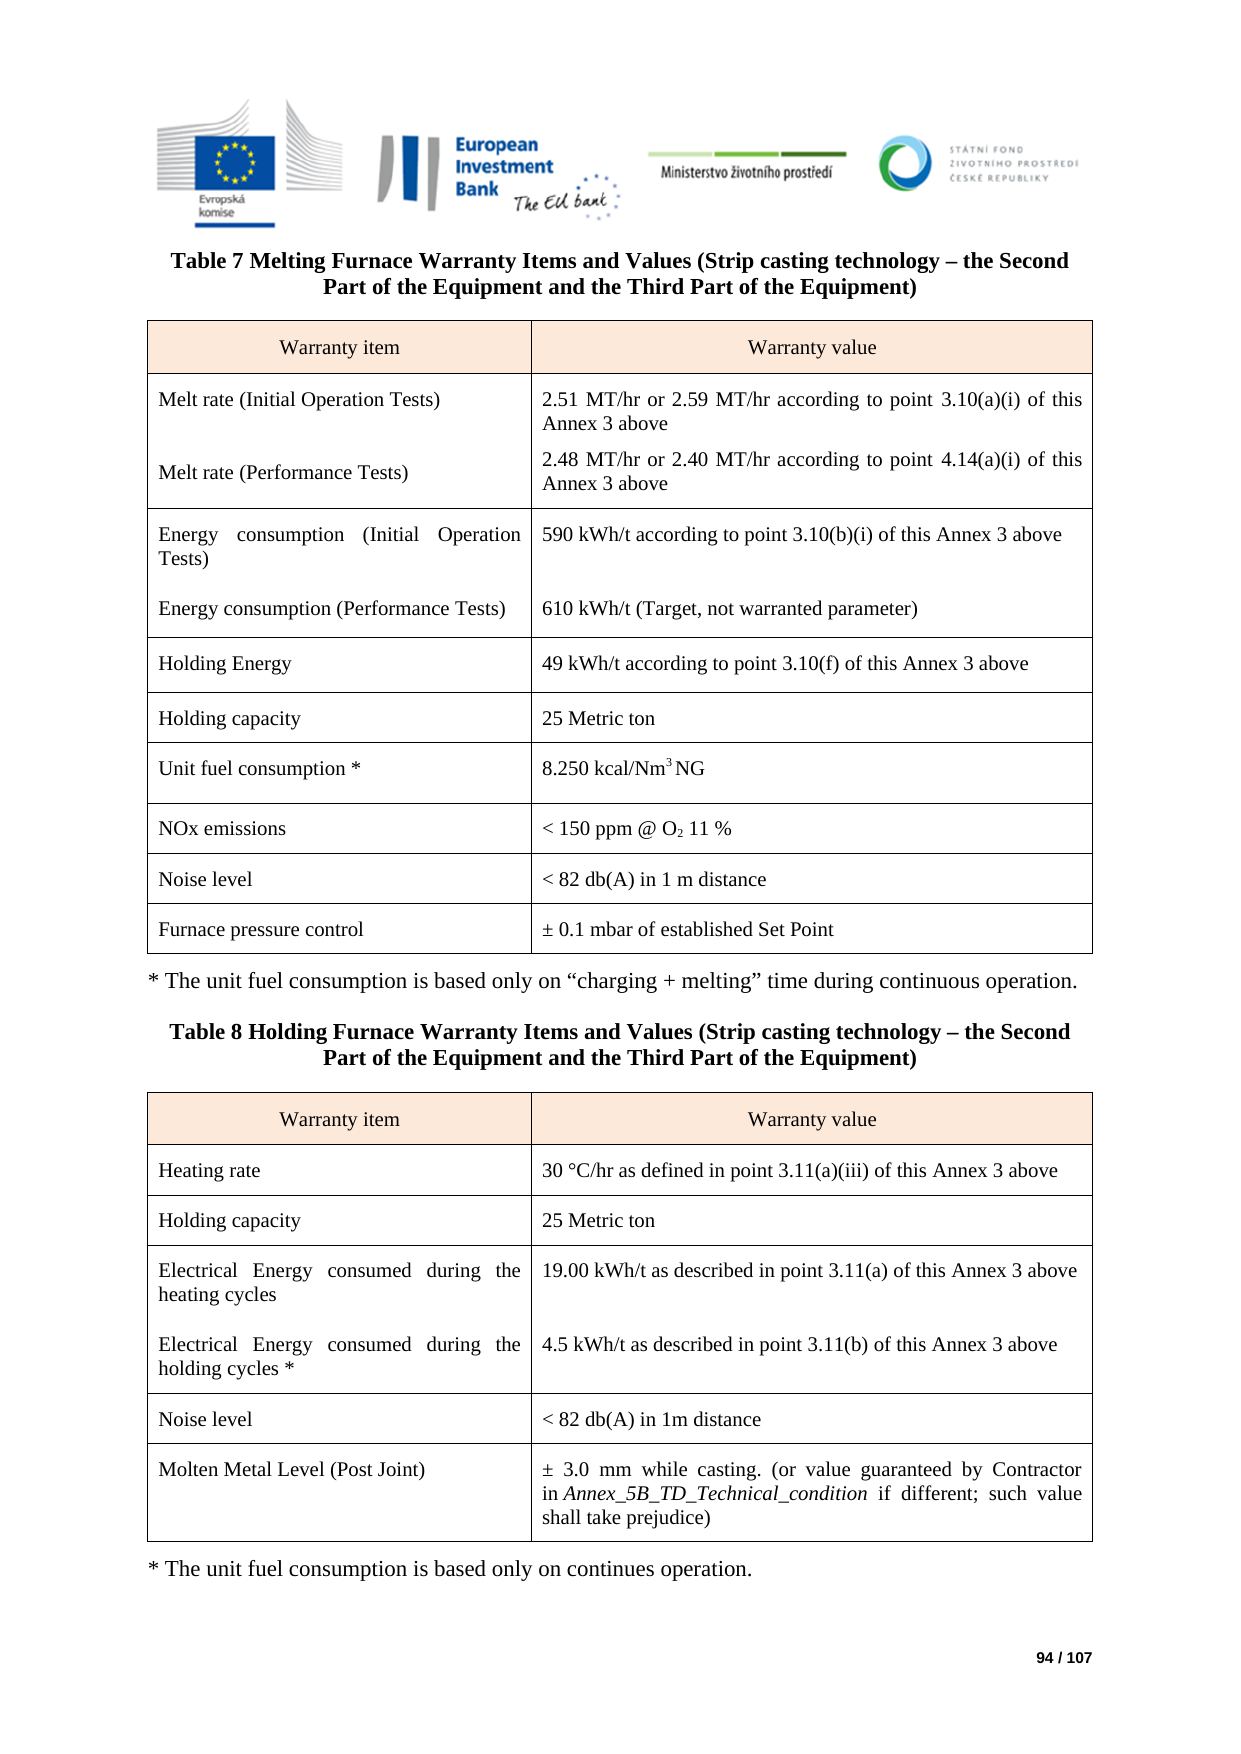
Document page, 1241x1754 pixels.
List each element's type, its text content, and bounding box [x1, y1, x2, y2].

text Table 8 Holding Furnace Warranty Items and Values (Strip casting technology – the Second Part of the Equipment and the Third Part of the Equipment) [148, 1018, 1092, 1071]
table_cell 25 Metric ton [532, 1196, 1092, 1244]
table_header Warranty item [148, 1093, 531, 1144]
table_cell Holding capacity [148, 693, 531, 742]
table_cell 8.250 kcal/Nm3 NG [532, 743, 1092, 803]
table_cell 19.00 kWh/t as described in point 3.11(a) of this Annex 3 above [532, 1246, 1092, 1319]
table_cell Energy consumption (Initial Operation Tests) [148, 509, 531, 582]
table_cell < 150 ppm @ O2 11 % [532, 804, 1092, 853]
table_cell ± 0.1 mbar of established Set Point [532, 904, 1092, 953]
table_cell Electrical Energy consumed during the heating cycles [148, 1246, 531, 1319]
table_cell Noise level [148, 1394, 531, 1443]
text Table 7 Melting Furnace Warranty Items and Values (Strip casting technology – the Second Part of the Equipment and the Third Part of the Equipment) [148, 247, 1092, 299]
table_cell 590 kWh/t according to point 3.10(b)(i) of this Annex 3 above [532, 509, 1092, 582]
table_cell Unit fuel consumption * [148, 743, 531, 803]
table_cell 2.51 MT/hr or 2.59 MT/hr according to point 3.10(a)(i) of this Annex 3 above 2.48 MT/hr or 2.40 MT/hr according to point 4.14(a)(i) of this Annex 3 above [532, 374, 1092, 508]
table_cell 49 kWh/t according to point 3.10(f) of this Annex 3 above [532, 638, 1092, 692]
text * The unit fuel consumption is based only on continues operation. [148, 1555, 1092, 1581]
table_cell 4.5 kWh/t as described in point 3.11(b) of this Annex 3 above [532, 1320, 1092, 1393]
table_cell < 82 db(A) in 1m distance [532, 1394, 1092, 1443]
text * The unit fuel consumption is based only on “charging + melting” time during continuous operation. [148, 967, 1092, 993]
table_header Warranty value [532, 1093, 1092, 1144]
table_cell 610 kWh/t (Target, not warranted parameter) [532, 583, 1092, 637]
table_cell Energy consumption (Performance Tests) [148, 583, 531, 637]
table_cell Electrical Energy consumed during the holding cycles * [148, 1320, 531, 1393]
table_cell Molten Metal Level (Post Joint) [148, 1444, 531, 1541]
table_cell 25 Metric ton [532, 693, 1092, 742]
table_cell Holding capacity [148, 1196, 531, 1244]
table_cell Holding Energy [148, 638, 531, 692]
table_header Warranty value [532, 321, 1092, 373]
table_cell Heating rate [148, 1145, 531, 1194]
picture [147, 87, 1093, 235]
table_cell 30 °C/hr as defined in point 3.11(a)(iii) of this Annex 3 above [532, 1145, 1092, 1194]
table_cell Furnace pressure control [148, 904, 531, 953]
table_header Warranty item [148, 321, 531, 373]
table_cell ± 3.0 mm while casting. (or value guaranteed by Contractor in Annex_5B_TD_Technical_condition if different; such value shall take prejudice) [532, 1444, 1092, 1541]
table_cell Noise level [148, 854, 531, 903]
table_cell < 82 db(A) in 1 m distance [532, 854, 1092, 903]
table_cell Melt rate (Initial Operation Tests) Melt rate (Performance Tests) [148, 374, 531, 508]
table_cell NOx emissions [148, 804, 531, 853]
